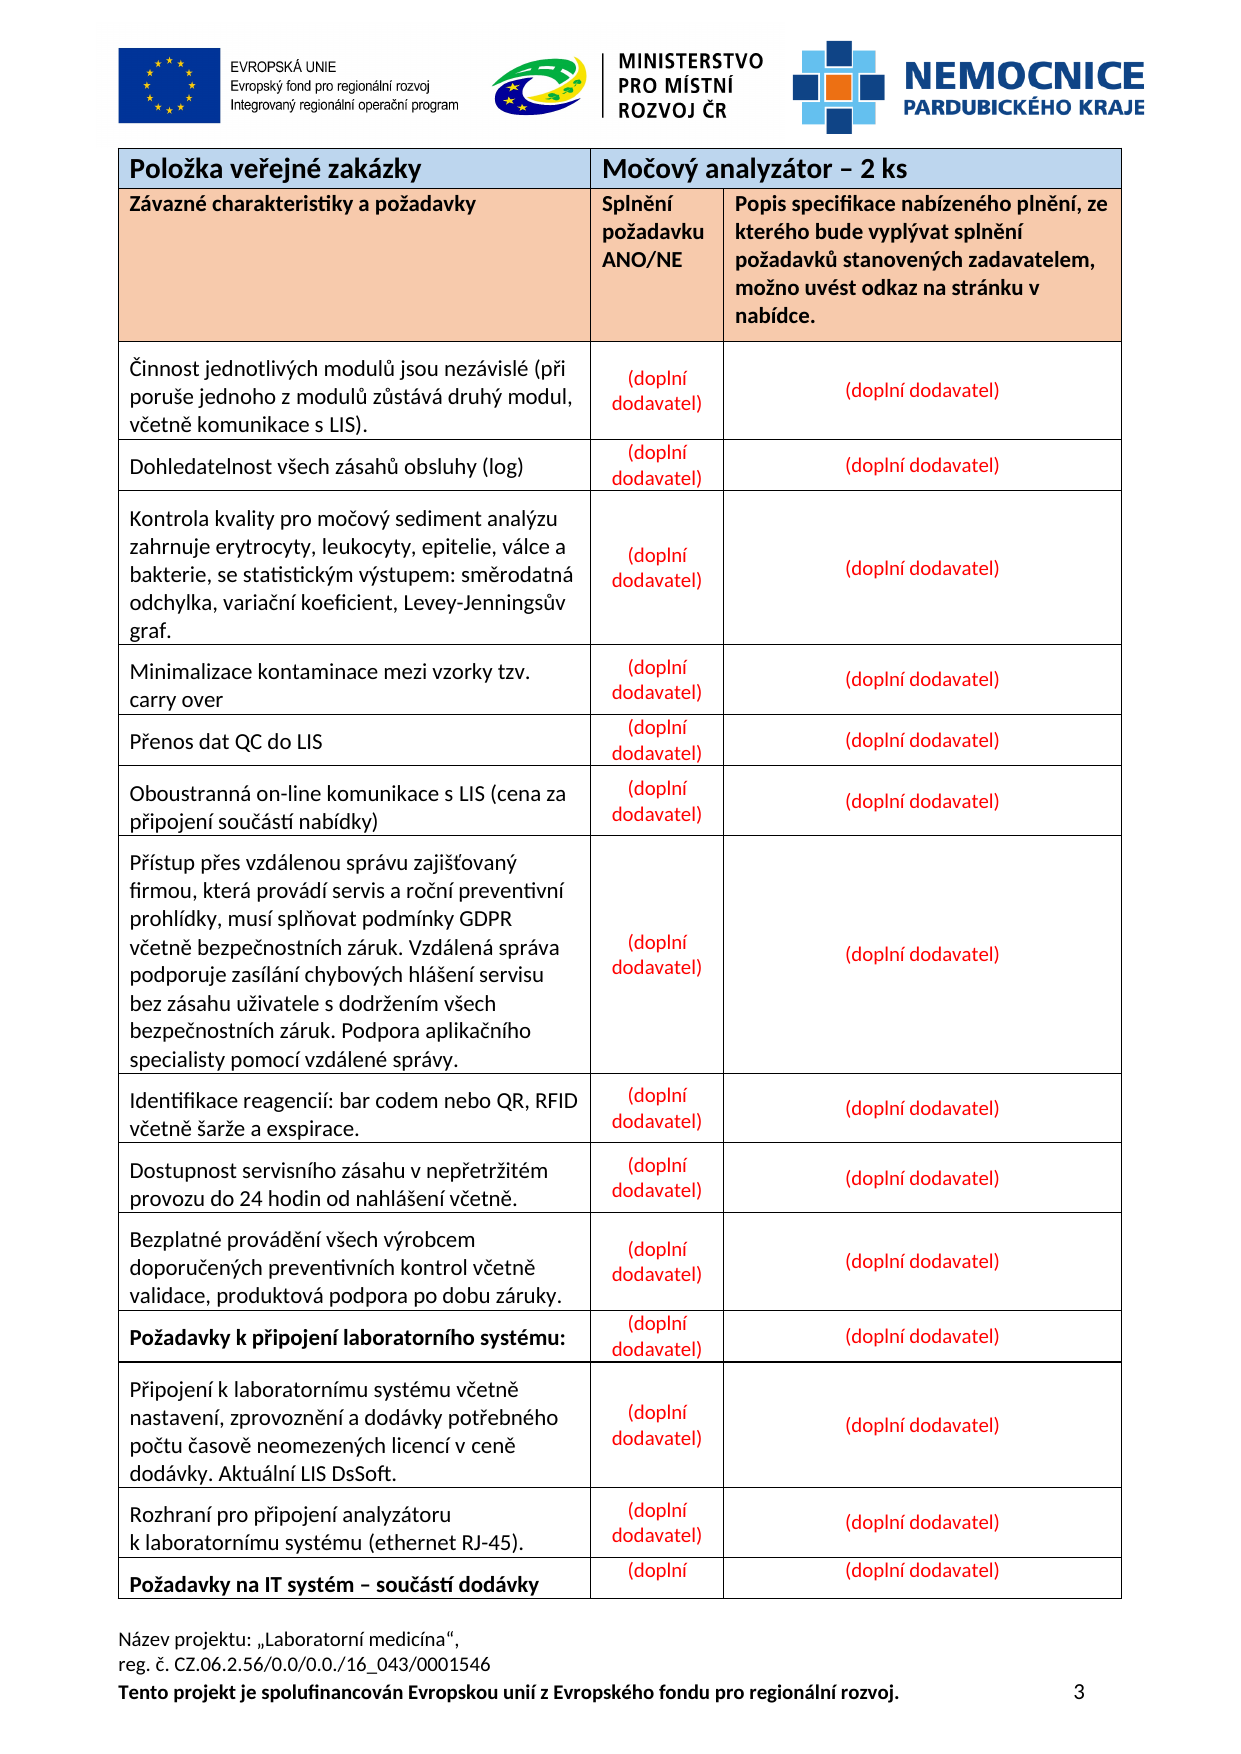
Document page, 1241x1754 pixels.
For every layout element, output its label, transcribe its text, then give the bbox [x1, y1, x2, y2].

table_cell (doplní dodavatel) [591, 1558, 723, 1598]
table_cell (doplní dodavatel) [724, 715, 1121, 765]
picture [96, 22, 785, 148]
table_cell Minimalizace kontaminace mezi vzorky tzv. carry over [119, 645, 590, 713]
table_cell Požadavky k připojení laboratorního systému: [119, 1311, 590, 1361]
table_cell Přístup přes vzdálenou správu zajišťovaný firmou, která provádí servis a roční preventivní prohlídky, musí splňovat podmínky GDPR včetně bezpečnostních záruk. Vzdálená správa podporuje zasílání chybových hlášení servisu bez zásahu uživatele s dodržením všech bezpečnostních záruk. Podpora aplikačního specialisty pomocí vzdálené správy. [119, 836, 590, 1073]
table_cell (doplní dodavatel) [724, 1311, 1121, 1361]
table_cell Kontrola kvality pro močový sediment analýzu zahrnuje erytrocyty, leukocyty, epitelie, válce a bakterie, se statistickým výstupem: směrodatná odchylka, variační koeficient, Levey-Jenningsův graf. [119, 491, 590, 644]
table_cell Činnost jednotlivých modulů jsou nezávislé (při poruše jednoho z modulů zůstává druhý modul, včetně komunikace s LIS). [119, 342, 590, 438]
table_cell (doplní dodavatel) [724, 1143, 1121, 1212]
table_cell Oboustranná on-line komunikace s LIS (cena za připojení součástí nabídky) [119, 766, 590, 835]
table_cell (doplní dodavatel) [591, 715, 723, 765]
table_cell (doplní dodavatel) [591, 766, 723, 835]
table_cell Splnění požadavku ANO/NE [591, 189, 723, 341]
table_cell (doplní dodavatel) [591, 1488, 723, 1557]
table_cell Bezplatné provádění všech výrobcem doporučených preventivních kontrol včetně validace, produktová podpora po dobu záruky. [119, 1213, 590, 1309]
table_cell (doplní dodavatel) [724, 440, 1121, 490]
table_cell (doplní dodavatel) [591, 491, 723, 644]
table_cell (doplní dodavatel) [591, 645, 723, 713]
table_cell (doplní dodavatel) [591, 836, 723, 1073]
picture [791, 39, 1145, 135]
table_cell (doplní dodavatel) [724, 766, 1121, 835]
table_header Položka veřejné zakázky [119, 149, 590, 188]
table_cell Závazné charakteristiky a požadavky [119, 189, 590, 341]
table_cell (doplní dodavatel) [724, 1213, 1121, 1309]
table_cell (doplní dodavatel) [591, 1143, 723, 1212]
table_cell Požadavky na IT systém – součástí dodávky analyzátorů: [119, 1558, 590, 1598]
table_cell (doplní dodavatel) [724, 491, 1121, 644]
table_cell (doplní dodavatel) [724, 1074, 1121, 1142]
table_cell (doplní dodavatel) [724, 1558, 1121, 1598]
table_cell Popis specifikace nabízeného plnění, ze kterého bude vyplývat splnění požadavků stanovených zadavatelem, možno uvést odkaz na stránku v nabídce. [724, 189, 1121, 341]
table_header Močový analyzátor – 2 ks [591, 149, 1121, 188]
table_cell Dostupnost servisního zásahu v nepřetržitém provozu do 24 hodin od nahlášení včetně. [119, 1143, 590, 1212]
table_cell Přenos dat QC do LIS [119, 715, 590, 765]
table_cell (doplní dodavatel) [591, 1363, 723, 1487]
table_cell (doplní dodavatel) [724, 1363, 1121, 1487]
table_cell (doplní dodavatel) [724, 1488, 1121, 1557]
table_cell (doplní dodavatel) [591, 1213, 723, 1309]
table_cell (doplní dodavatel) [591, 440, 723, 490]
table_cell (doplní dodavatel) [724, 645, 1121, 713]
table_cell Připojení k laboratornímu systému včetně nastavení, zprovoznění a dodávky potřebného počtu časově neomezených licencí v ceně dodávky. Aktuální LIS DsSoft. [119, 1363, 590, 1487]
table_cell (doplní dodavatel) [724, 342, 1121, 438]
table_cell (doplní dodavatel) [724, 836, 1121, 1073]
table_cell (doplní dodavatel) [591, 1074, 723, 1142]
table_cell (doplní dodavatel) [591, 342, 723, 438]
table_cell Dohledatelnost všech zásahů obsluhy (log) [119, 440, 590, 490]
table_cell (doplní dodavatel) [591, 1311, 723, 1361]
table_cell Rozhraní pro připojení analyzátoru k laboratornímu systému (ethernet RJ-45). [119, 1488, 590, 1557]
table_cell Identifikace reagencií: bar codem nebo QR, RFID včetně šarže a exspirace. [119, 1074, 590, 1142]
